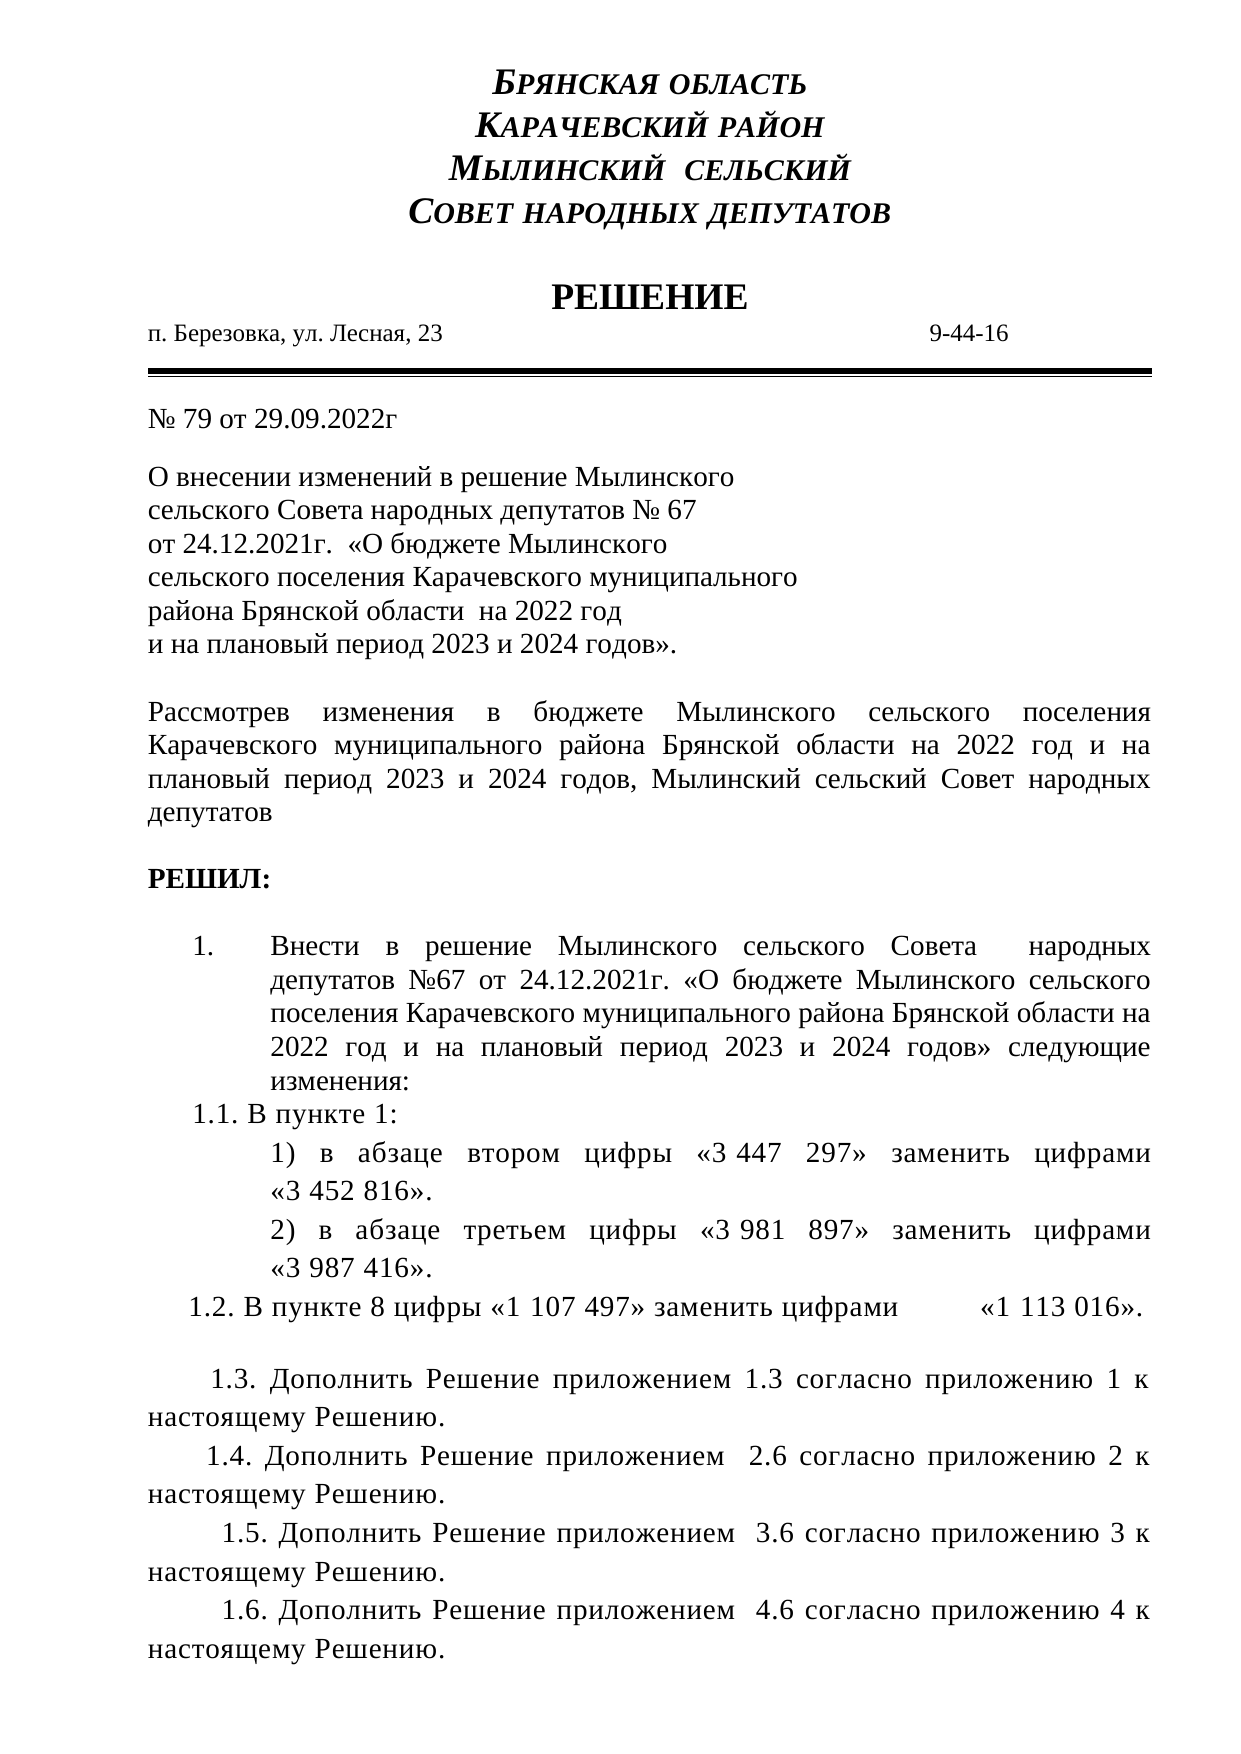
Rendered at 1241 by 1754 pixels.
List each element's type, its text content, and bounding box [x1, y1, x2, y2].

text 1.1. В пункте 1: [192, 1096, 1152, 1130]
text 1.2. В пункте 8 цифры «1 107 497» заменить цифрами «1 113 016». [148, 1289, 1152, 1322]
text РЕШЕНИЕ [148, 275, 1152, 318]
text № 79 от 29.09.2022г [148, 401, 1152, 435]
text Рассмотрев изменения в бюджете Мылинского сельского поселения Карачевского муниципального района Брянской области на 2022 год и на плановый период 2023 и 2024 годов, Мылинский сельский Совет народных депутатов [148, 694, 1152, 828]
text 1.6. Дополнить Решение приложением 4.6 согласно приложению 4 к настоящему Решению. [148, 1592, 1152, 1664]
text сельского поселения Карачевского муниципального [148, 559, 1152, 593]
list Внести в решение Мылинского сельского Совета народных депутатов №67 от 24.12.2021г. «О бюджете Мылинского сельского поселения Карачевского муниципального района Брянской области на 2022 год и на плановый период 2023 и 2024 годов» следующие изменения: [192, 928, 1152, 1096]
list 1) в абзаце втором цифры «3 447 297» заменить цифрами «3 452 816». [270, 1135, 1152, 1207]
text сельского Совета народных депутатов № 67 [148, 492, 1152, 526]
text п. Березовка, ул. Лесная, 23 9-44-16 [148, 318, 1152, 347]
text РЕШИЛ: [148, 861, 1152, 895]
text района Брянской области на 2022 год [148, 593, 1152, 627]
text Совет народных депутатов [148, 188, 1152, 232]
text 1.4. Дополнить Решение приложением 2.6 согласно приложению 2 к настоящему Решению. [148, 1438, 1152, 1510]
text О внесении изменений в решение Мылинского [148, 459, 1152, 492]
text 1.5. Дополнить Решение приложением 3.6 согласно приложению 3 к настоящему Решению. [148, 1515, 1152, 1587]
list 2) в абзаце третьем цифры «3 981 897» заменить цифрами «3 987 416». [270, 1212, 1152, 1284]
text от 24.12.2021г. «О бюджете Мылинского [148, 526, 1152, 559]
text Карачевский район [148, 102, 1152, 145]
text и на плановый период 2023 и 2024 годов». [148, 627, 1152, 660]
text Мылинский сельский [148, 145, 1152, 188]
subtitle Брянская область [148, 59, 1152, 102]
text 1.3. Дополнить Решение приложением 1.3 согласно приложению 1 к настоящему Решению. [148, 1361, 1152, 1433]
